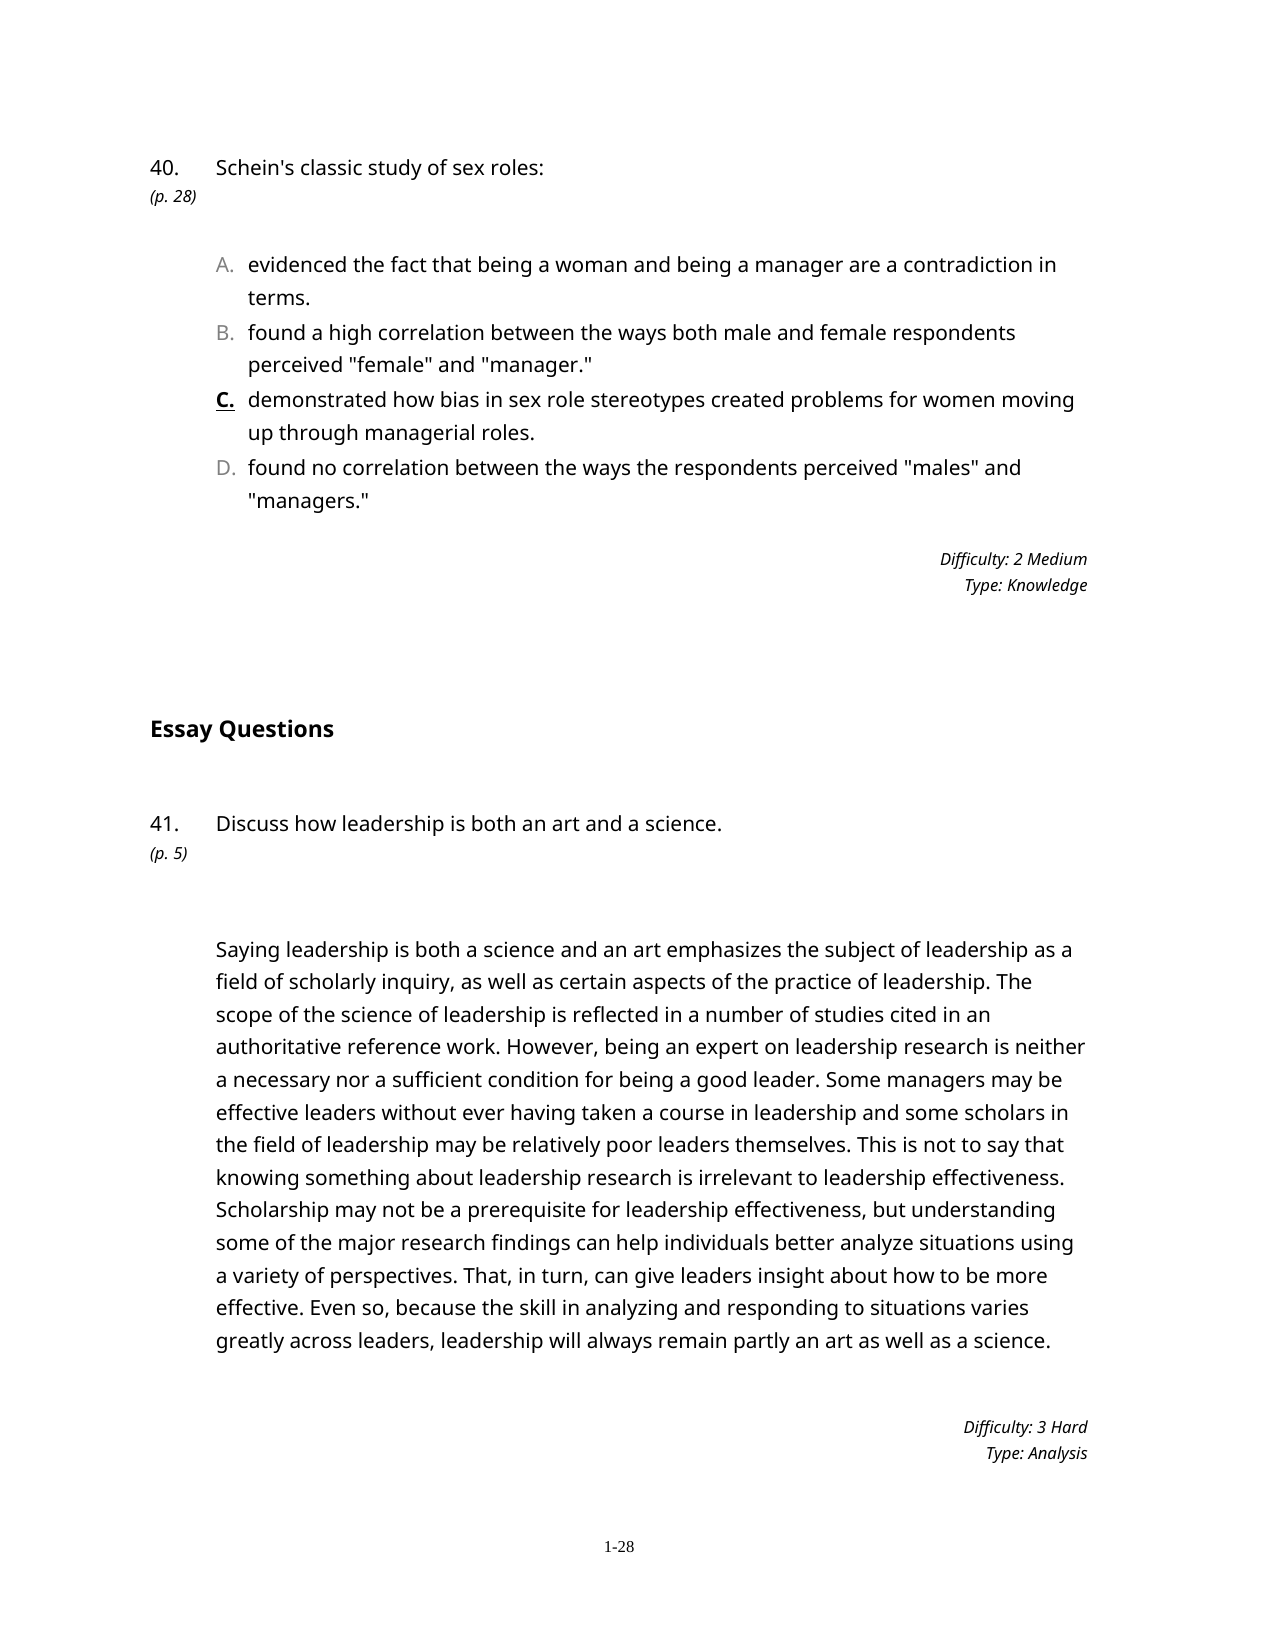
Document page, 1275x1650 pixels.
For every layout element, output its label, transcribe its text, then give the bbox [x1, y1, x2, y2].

table_header 40. (p. 28) [150, 153, 216, 518]
text Essay Questions [150, 687, 1087, 780]
table_header Difficulty: 3 Hard Type: Analysis [150, 1415, 1087, 1500]
table_header Discuss how leadership is both an art and a science. Saying leadership is both a science and an art emphasizes the subject of leadership as a field of scholarly inquiry, as well as certain aspects of the practice of leadership. The scope of the science of leadership is reflected in a number of studies cited in an authoritative reference work. However, being an expert on leadership research is neither a necessary nor a sufficient condition for being a good leader. Some managers may be effective leaders without ever having taken a course in leadership and some scholars in the field of leadership may be relatively poor leaders themselves. This is not to say that knowing something about leadership research is irrelevant to leadership effectiveness. Scholarship may not be a prerequisite for leadership effectiveness, but understanding some of the major research findings can help individuals better analyze situations using a variety of perspectives. That, in turn, can give leaders insight about how to be more effective. Even so, because the skill in analyzing and responding to situations varies greatly across leaders, leadership will always remain partly an art as well as a science. [216, 810, 1087, 1386]
table_header Schein's classic study of sex roles: [216, 153, 1087, 518]
table_header 41. (p. 5) [150, 810, 216, 1386]
table_header Difficulty: 2 Medium Type: Knowledge [150, 548, 1087, 632]
